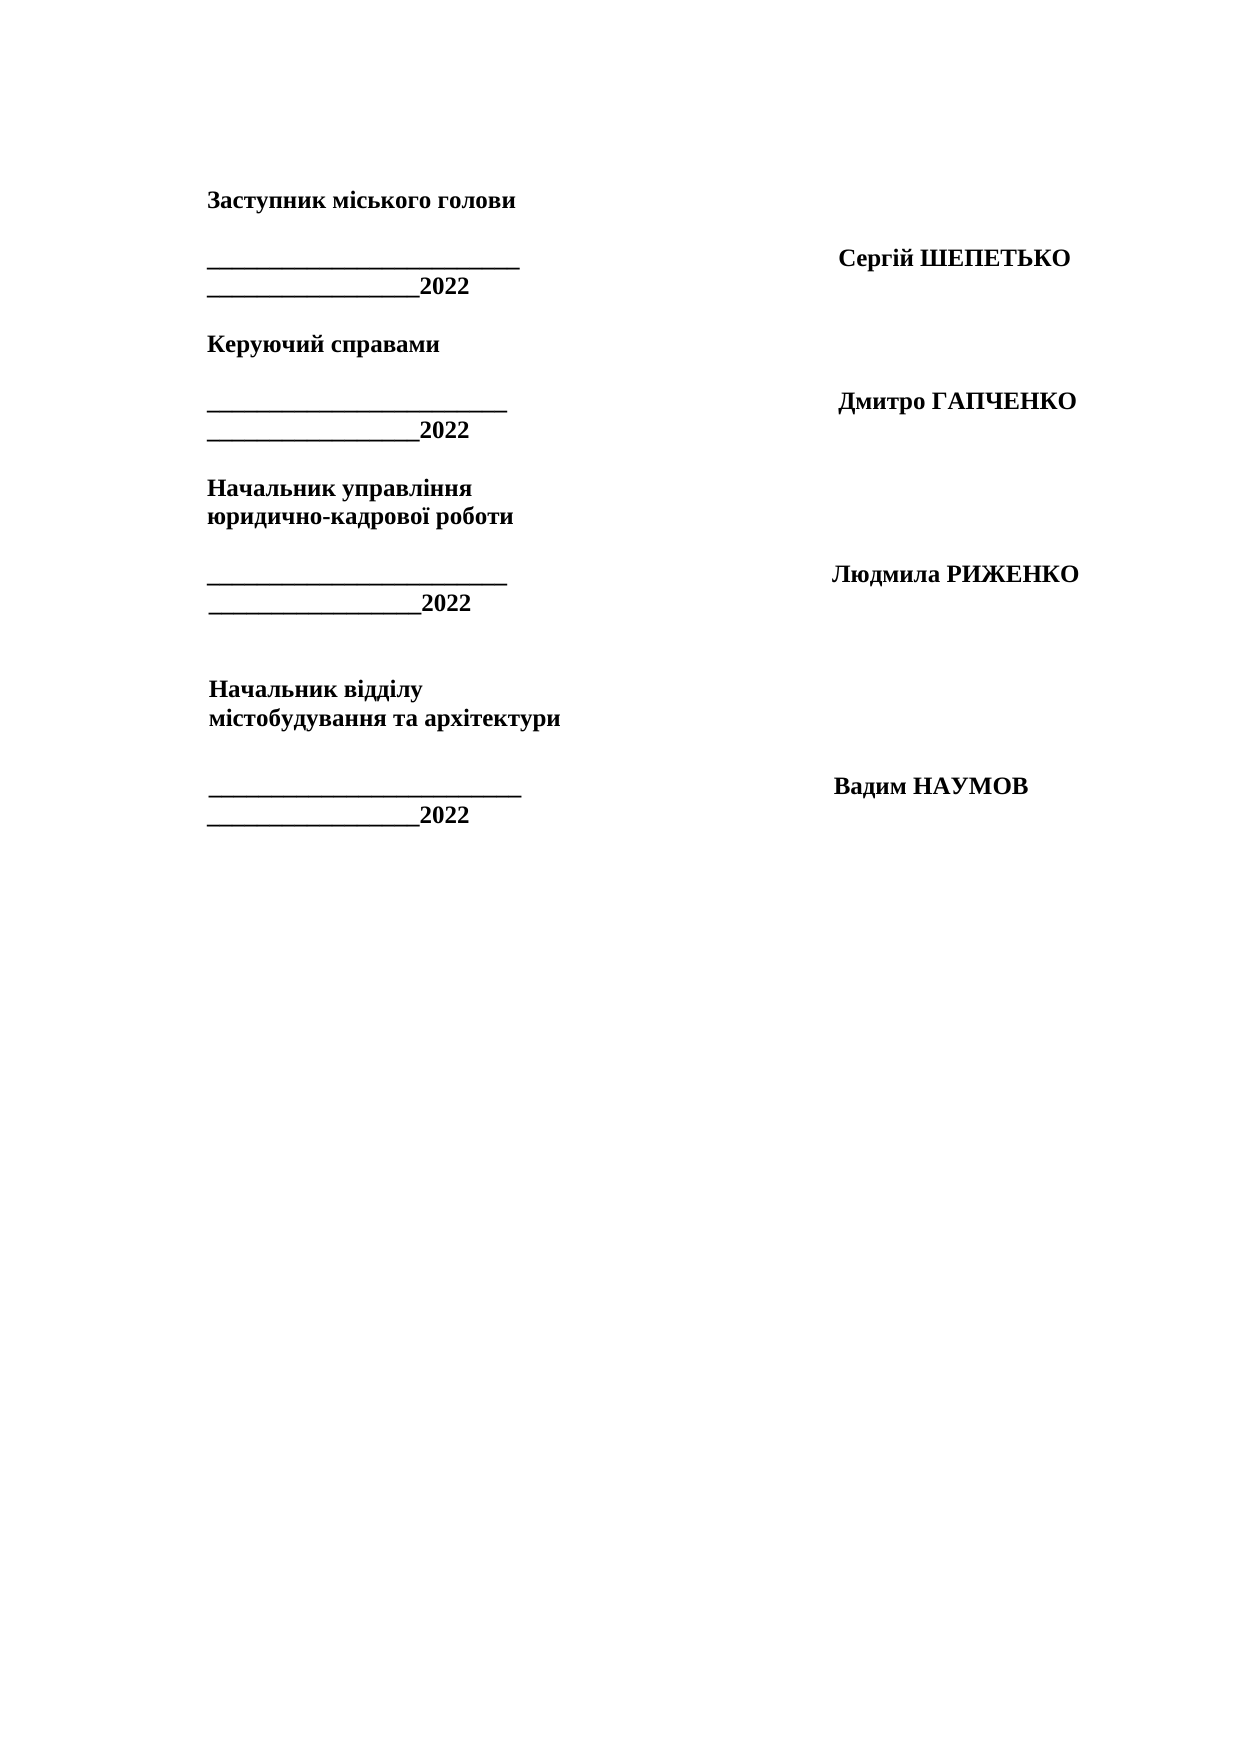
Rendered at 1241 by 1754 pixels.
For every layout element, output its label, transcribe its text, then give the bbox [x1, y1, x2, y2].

text Начальник відділу [177, 674, 1152, 703]
text _________________________ Вадим НАУМОВ [177, 771, 1152, 800]
text _________________2022 [207, 415, 1152, 444]
text _________________2022 [207, 800, 1152, 829]
text ________________________ Людмила РИЖЕНКО [207, 559, 1152, 588]
text _________________2022 [207, 271, 1152, 300]
text _________________2022 [177, 588, 1152, 616]
text юридично-кадрової роботи [207, 501, 1152, 530]
text Заступник міського голови [207, 185, 1152, 214]
text ________________________ Дмитро ГАПЧЕНКО [207, 386, 1152, 415]
text _________________________ Сергій ШЕПЕТЬКО [207, 243, 1152, 271]
text Начальник управління [207, 473, 1152, 501]
text містобудування та архітектури [177, 703, 1152, 731]
text Керуючий справами [207, 329, 1152, 358]
